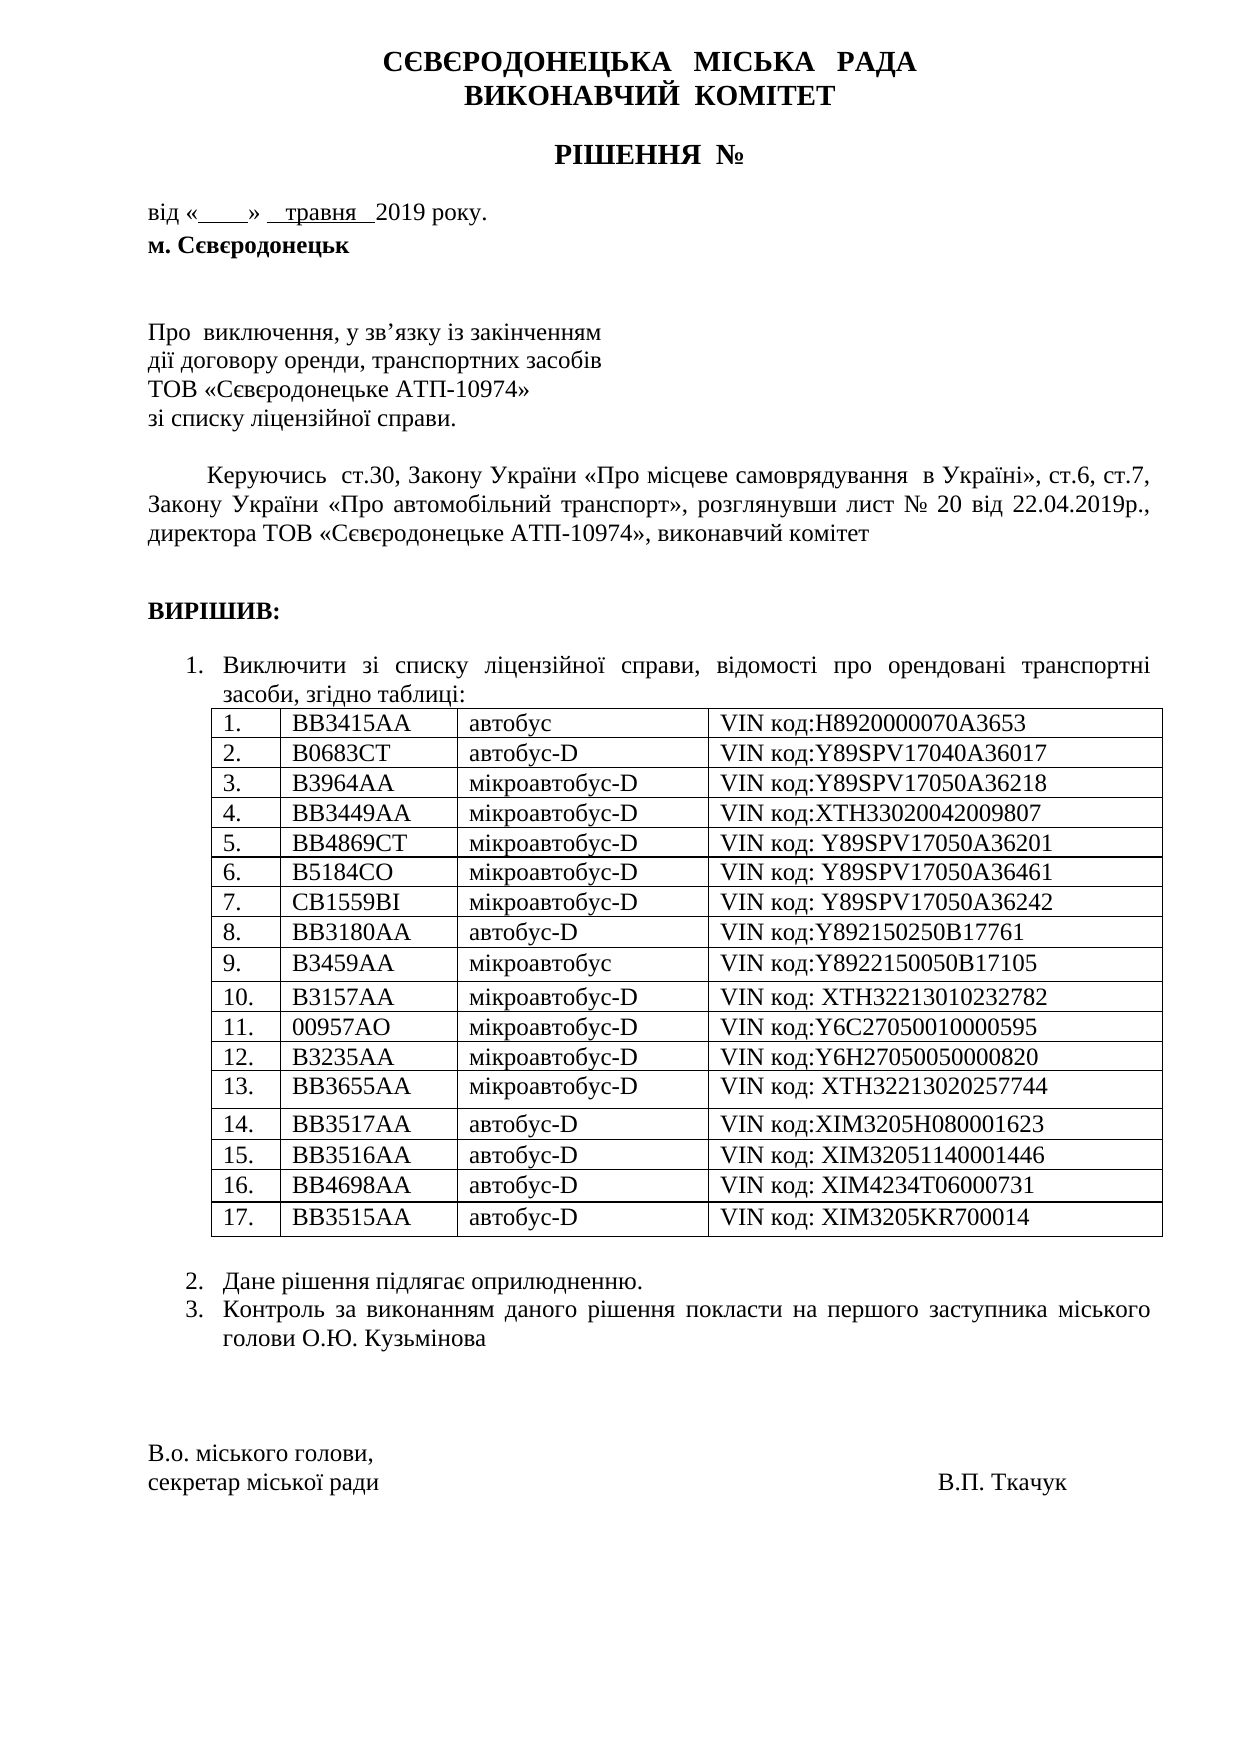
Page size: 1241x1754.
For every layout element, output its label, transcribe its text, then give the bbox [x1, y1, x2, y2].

table_cell 17. [212, 1203, 280, 1236]
table_cell ВВ3515АА [281, 1203, 457, 1236]
table_cell мікроaвтобус-D [458, 828, 708, 856]
table_cell VIN код:Y6C27050010000595 [709, 1012, 1162, 1041]
text м. Сєвєродонецьк [148, 230, 1152, 258]
table_cell автобус-D [458, 1109, 708, 1139]
table_cell 4. [212, 798, 280, 827]
table_cell ВВ3517АА [281, 1109, 457, 1139]
table_cell автобус-D [458, 917, 708, 947]
table_cell ВВ4869СТ [281, 828, 457, 856]
table_cell VIN код:XTН33020042009807 [709, 798, 1162, 827]
table_cell автобус-D [458, 1140, 708, 1169]
table_cell автобус-D [458, 1203, 708, 1236]
text Про виключення, у зв’язку із закінченням [148, 317, 1152, 345]
table_cell мікроaвтобус-D [458, 1071, 708, 1108]
table_cell VIN код: Y89SPV17050A36461 [709, 858, 1162, 886]
text ВИРІШИВ: [148, 596, 1152, 625]
table_cell мікроaвтобус-D [458, 858, 708, 886]
table_cell СВ1559ВІ [281, 887, 457, 916]
table_cell В5184СО [281, 858, 457, 886]
table_cell 6. [212, 858, 280, 886]
subtitle СЄВЄРОДОНЕЦЬКА МІСЬКА РАДА [148, 44, 1152, 78]
table_cell мікроaвтобус-D [458, 798, 708, 827]
text ВИКОНАВЧИЙ КОМІТЕТ [148, 78, 1152, 111]
table_cell 10. [212, 982, 280, 1011]
table_header ВВ3415АА [281, 709, 457, 737]
table_cell В0683СТ [281, 738, 457, 767]
table_cell мікроaвтобус-D [458, 982, 708, 1011]
table_cell 13. [212, 1071, 280, 1108]
text секретар міської ради В.П. Ткачук [148, 1467, 1152, 1496]
text зі списку ліцензійної справи. [148, 403, 1152, 432]
table_header 1. [212, 709, 280, 737]
table_cell 15. [212, 1140, 280, 1169]
table_cell В3964АА [281, 768, 457, 797]
table_cell мікроавтобус [458, 948, 708, 981]
table_cell 9. [212, 948, 280, 981]
table_cell 3. [212, 768, 280, 797]
list Виключити зі списку ліцензійної справи, відомості про орендовані транспортні засоби, згідно таблиці: [185, 650, 1152, 707]
table_cell 14. [212, 1109, 280, 1139]
table_cell автобус-D [458, 1170, 708, 1201]
text В.о. міського голови, [148, 1438, 1152, 1467]
table_cell VIN код: XTН32213020257744 [709, 1071, 1162, 1108]
table_cell VIN код: XTН32213010232782 [709, 982, 1162, 1011]
table_cell 12. [212, 1042, 280, 1070]
table_cell VIN код:Y892150250B17761 [709, 917, 1162, 947]
table_cell мікроaвтобус-D [458, 768, 708, 797]
table_cell ВВ3180АА [281, 917, 457, 947]
table_cell 8. [212, 917, 280, 947]
table_cell мікроaвтобус-D [458, 1012, 708, 1041]
table_cell VIN код: XIM32051140001446 [709, 1140, 1162, 1169]
table_cell 00957АО [281, 1012, 457, 1041]
text від « » травня 2019 року. [148, 197, 1152, 225]
table_cell 5. [212, 828, 280, 856]
table_cell В3157АА [281, 982, 457, 1011]
table_cell VIN код:Y6H27050050000820 [709, 1042, 1162, 1070]
table_cell ВВ4698АА [281, 1170, 457, 1201]
table_cell 7. [212, 887, 280, 916]
table_header автобус [458, 709, 708, 737]
table_cell ВВ3449АА [281, 798, 457, 827]
list Контроль за виконанням даного рішення покласти на першого заступника міського голови О.Ю. Кузьмінова [185, 1294, 1152, 1352]
text ТОВ «Сєвєродонецьке АТП-10974» [148, 374, 1152, 403]
table_cell VIN код: XIM4234T06000731 [709, 1170, 1162, 1201]
table_header VIN код:H8920000070A3653 [709, 709, 1162, 737]
table_cell 2. [212, 738, 280, 767]
table_cell В3235АА [281, 1042, 457, 1070]
table_cell VIN код: Y89SPV17050A36201 [709, 828, 1162, 856]
table_cell ВВ3516АА [281, 1140, 457, 1169]
table_cell aвтобус-D [458, 738, 708, 767]
table_cell ВВ3655АА [281, 1071, 457, 1108]
table_cell VIN код: Y89SPV17050A36242 [709, 887, 1162, 916]
table_cell VIN код:XIM3205H080001623 [709, 1109, 1162, 1139]
text Керуючись ст.30, Закону України «Про місцеве самоврядування в Україні», ст.6, ст.7, Закону України «Про автомобільний транспорт», розглянувши лист № 20 від 22.04.2019р., директора ТОВ «Сєвєродонецьке АТП-10974», виконавчий комітет [148, 460, 1152, 547]
text РІШЕННЯ № [148, 137, 1152, 171]
table_cell 16. [212, 1170, 280, 1201]
text дії договору оренди, транспортних засобів [148, 345, 1152, 374]
table_cell VIN код:Y8922150050B17105 [709, 948, 1162, 981]
list Дане рішення підлягає оприлюдненню. [185, 1266, 1152, 1294]
table_cell В3459АА [281, 948, 457, 981]
table_cell 11. [212, 1012, 280, 1041]
table_cell мікроaвтобус-D [458, 887, 708, 916]
table_cell VIN код:Y89SPV17050A36218 [709, 768, 1162, 797]
table_cell мікроaвтобус-D [458, 1042, 708, 1070]
table_cell VIN код: XIM3205KR700014 [709, 1203, 1162, 1236]
table_cell VIN код:Y89SPV17040A36017 [709, 738, 1162, 767]
